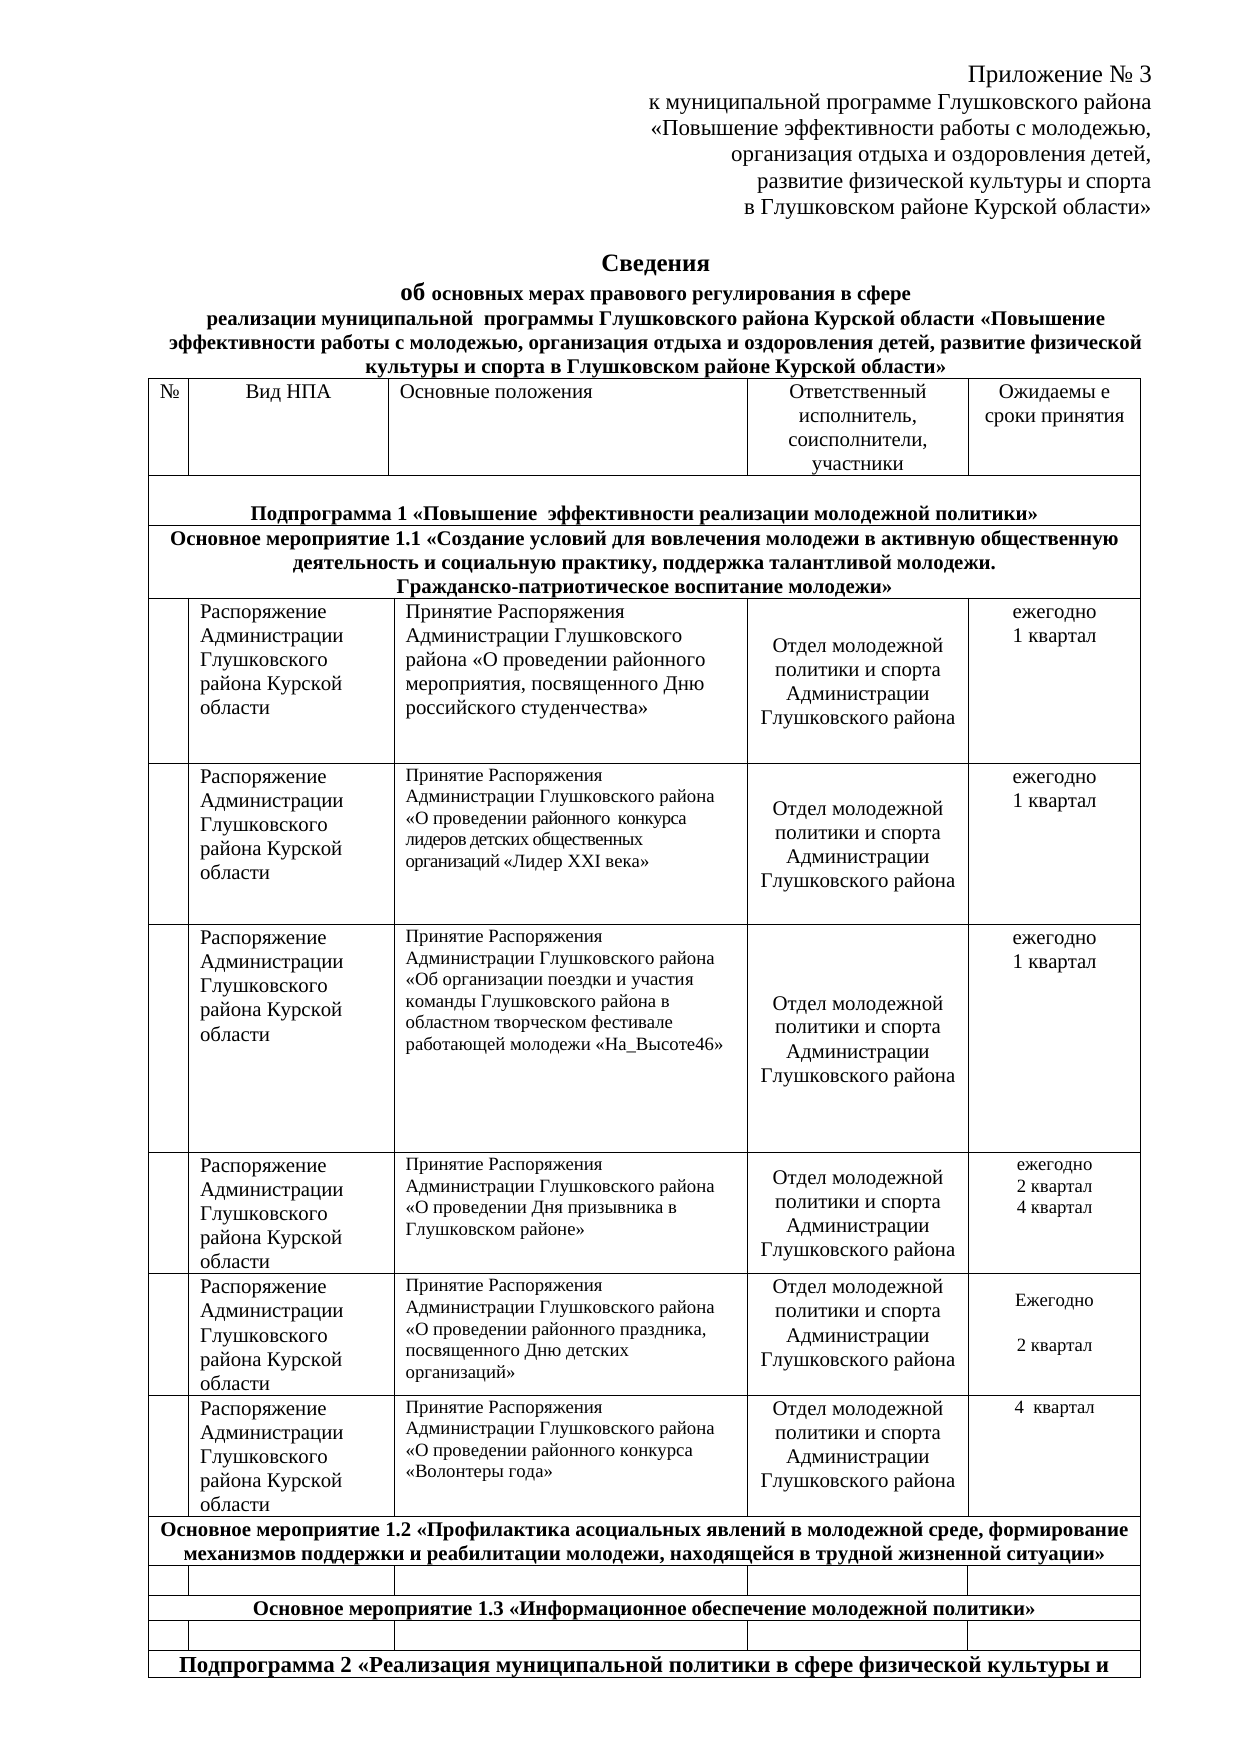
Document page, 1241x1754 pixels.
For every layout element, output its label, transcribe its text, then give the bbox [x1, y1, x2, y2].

text развитие физической культуры и спорта [159, 167, 1152, 193]
text Сведения [159, 248, 1152, 277]
table_header Ожидаемы е сроки принятия [969, 379, 1140, 475]
table_cell Принятие Распоряжения Администрации Глушковского района «О проведении районного конкурса лидеров детских общественных организаций «Лидер XXI века» [395, 764, 747, 924]
table_cell Распоряжение Администрации Глушковского района Курской области [189, 1274, 394, 1395]
table_cell ежегодно 1 квартал [969, 925, 1140, 1152]
table_cell [149, 1566, 188, 1595]
table_cell ежегодно 1 квартал [969, 764, 1140, 924]
table_cell Принятие Распоряжения Администрации Глушковского района «Об организации поездки и участия команды Глушковского района в областном творческом фестивале работающей молодежи «На_Высоте46» [395, 925, 747, 1152]
table_cell Основное мероприятие 1.3 «Информационное обеспечение молодежной политики» [149, 1596, 1140, 1620]
text Приложение № 3 [159, 59, 1152, 88]
table_cell Распоряжение Администрации Глушковского района Курской области [189, 925, 394, 1152]
text организация отдыха и оздоровления детей, [159, 141, 1152, 167]
table_header Основные положения [389, 379, 747, 475]
table_header Ответственный исполнитель, соисполнители, участники [748, 379, 968, 475]
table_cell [149, 1651, 1140, 1677]
text об основных мерах правового регулирования в сфере [159, 277, 1152, 306]
table_cell 4 квартал [969, 1396, 1140, 1516]
table_cell [395, 1566, 747, 1595]
table_cell [149, 1274, 188, 1395]
table_header Вид НПА [189, 379, 388, 475]
table_header № [149, 379, 188, 475]
table_cell Распоряжение Администрации Глушковского района Курской области [189, 764, 394, 924]
table_cell Отдел молодежной политики и спорта Администрации Глушковского района [748, 599, 968, 763]
table_cell Принятие Распоряжения Администрации Глушковского района «О проведении районного праздника, посвященного Дню детских организаций» [395, 1274, 747, 1395]
table_cell ежегодно 2 квартал 4 квартал [969, 1153, 1140, 1273]
table_cell Отдел молодежной политики и спорта Администрации Глушковского района [748, 764, 968, 924]
table_cell [748, 1621, 967, 1650]
table_cell Принятие Распоряжения Администрации Глушковского района «О проведении районного конкурса «Волонтеры года» [395, 1396, 747, 1516]
table_cell [395, 1621, 747, 1650]
table_cell [189, 1621, 394, 1650]
table_cell [149, 1396, 188, 1516]
table_cell Распоряжение Администрации Глушковского района Курской области [189, 1396, 394, 1516]
table_cell [149, 1153, 188, 1273]
table_cell Подпрограмма 1 «Повышение эффективности реализации молодежной политики» [149, 476, 1140, 524]
table_cell Ежегодно 2 квартал [969, 1274, 1140, 1395]
table_cell Распоряжение Администрации Глушковского района Курской области [189, 599, 394, 763]
table_cell ежегодно 1 квартал [969, 599, 1140, 763]
table_cell [149, 925, 188, 1152]
table_cell Принятие Распоряжения Администрации Глушковского района «О проведении Дня призывника в Глушковском районе» [395, 1153, 747, 1273]
text к муниципальной программе Глушковского района [159, 88, 1152, 114]
table_cell Распоряжение Администрации Глушковского района Курской области [189, 1153, 394, 1273]
table_cell [968, 1566, 1140, 1595]
table_cell [968, 1621, 1140, 1650]
table_cell [149, 599, 188, 763]
table_cell Отдел молодежной политики и спорта Администрации Глушковского района [748, 925, 968, 1152]
table_cell [149, 1621, 188, 1650]
table_cell Основное мероприятие 1.2 «Профилактика асоциальных явлений в молодежной среде, формирование механизмов поддержки и реабилитации молодежи, находящейся в трудной жизненной ситуации» [149, 1517, 1140, 1565]
table_cell Основное мероприятие 1.1 «Создание условий для вовлечения молодежи в активную общественную деятельность и социальную практику, поддержка талантливой молодежи. Гражданско-патриотическое воспитание молодежи» [149, 526, 1140, 598]
text в Глушковском районе Курской области» [159, 193, 1152, 219]
table_cell Принятие Распоряжения Администрации Глушковского района «О проведении районного мероприятия, посвященного Дню российского студенчества» [395, 599, 747, 763]
table_cell [189, 1566, 394, 1595]
table_cell [748, 1566, 967, 1595]
table_cell [149, 764, 188, 924]
table_cell Отдел молодежной политики и спорта Администрации Глушковского района [748, 1274, 968, 1395]
table_cell Отдел молодежной политики и спорта Администрации Глушковского района [748, 1396, 968, 1516]
table_cell Отдел молодежной политики и спорта Администрации Глушковского района [748, 1153, 968, 1273]
text «Повышение эффективности работы с молодежью, [159, 114, 1152, 141]
text реализации муниципальной программы Глушковского района Курской области «Повышение эффективности работы с молодежью, организация отдыха и оздоровления детей, развитие физической культуры и спорта в Глушковском районе Курской области» [159, 306, 1152, 378]
